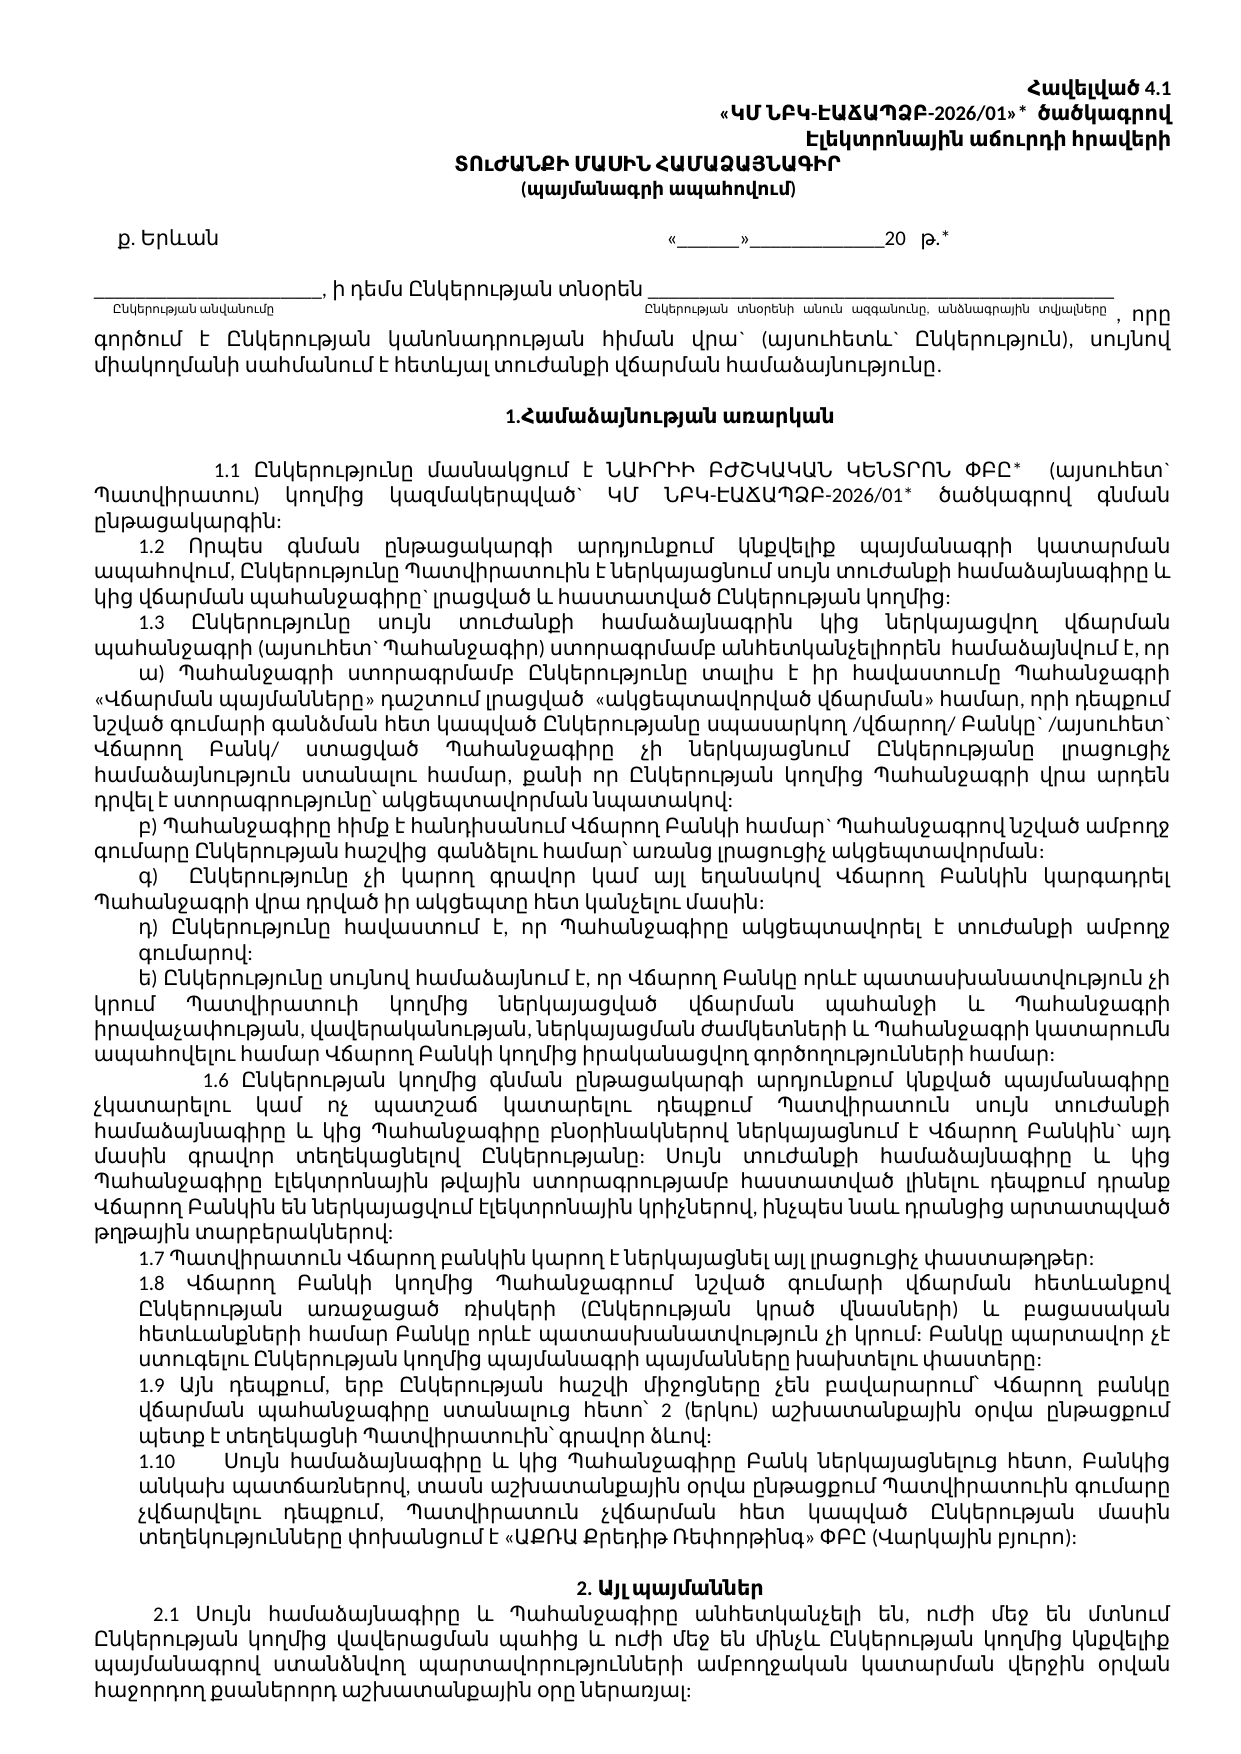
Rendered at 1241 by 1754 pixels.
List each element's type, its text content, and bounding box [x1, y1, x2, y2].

text ա) Պահանջագրի ստորագրմամբ Ընկերությունը տալիս է իր հավաստումը Պահանջագրի «Վճարման պայմանները» դաշտում լրացված «ակցեպտավորված վճարման» համար, որի դեպքում նշված գումարի գանձման հետ կապված Ընկերությանը սպասարկող /վճարող/ Բանկը` /այսուհետ` Վճարող Բանկ/ ստացված Պահանջագիրը չի ներկայացնում Ընկերությանը լրացուցիչ համաձայնություն ստանալու համար, քանի որ Ընկերության կողմից Պահանջագրի վրա արդեն դրվել է ստորագրությունը՝ ակցեպտավորման նպատակով: [94, 660, 1171, 813]
text 1.7 Պատվիրատուն Վճարող բանկին կարող է ներկայացնել այլ լրացուցիչ փաստաթղթեր: [138, 1245, 1171, 1270]
text գ) Ընկերությունը չի կարող գրավոր կամ այլ եղանակով Վճարող Բանկին կարգադրել Պահանջագրի վրա դրված իր ակցեպտը հետ կանչելու մասին: [94, 864, 1171, 914]
text ե) Ընկերությունը սույնով համաձայնում է, որ Վճարող Բանկը որևէ պատասխանատվություն չի կրում Պատվիրատուի կողմից ներկայացված վճարման պահանջի և Պահանջագրի իրավաչափության, վավերականության, ներկայացման ժամկետների և Պահանջագրի կատարումն ապահովելու համար Վճարող Բանկի կողմից իրականացվող գործողությունների համար: [94, 965, 1171, 1067]
text 1.3 Ընկերությունը սույն տուժանքի համաձայնագրին կից ներկայացվող վճարման պահանջագրի (այսուհետ` Պահանջագիր) ստորագրմամբ անհետկանչելիորեն համաձայնվում է, որ [94, 609, 1171, 660]
text 2.1 Սույն համաձայնագիրը և Պահանջագիրը անհետկանչելի են, ուժի մեջ են մտնում Ընկերության կողմից վավերացման պահից և ուժի մեջ են մինչև Ընկերության կողմից կնքվելիք պայմանագրով ստանձնվող պարտավորությունների ամբողջական կատարման վերջին օրվան հաջորդող քսաներորդ աշխատանքային օրը ներառյալ: [94, 1601, 1171, 1702]
text 1.Համաձայնության առարկան [169, 403, 1171, 428]
text դ) Ընկերությունը հավաստում է, որ Պահանջագիրը ակցեպտավորել է տուժանքի ամբողջ գումարով: [138, 914, 1171, 965]
text ՏՈւԺԱՆՔԻ ՄԱՍԻՆ ՀԱՄԱՁԱՅՆԱԳԻՐ [94, 151, 1171, 177]
text 1.8 Վճարող Բանկի կողմից Պահանջագրում նշված գումարի վճարման հետևանքով Ընկերության առաջացած ռիսկերի (Ընկերության կրած վնասների) և բացասական հետևանքների համար Բանկը որևէ պատասխանատվություն չի կրում: Բանկը պարտավոր չէ ստուգելու Ընկերության կողմից պայմանագրի պայմանները խախտելու փաստերը: [138, 1270, 1171, 1372]
text (պայմանագրի ապահովում) [94, 177, 1171, 199]
text «ԿՄ ՆԲԿ-ԷԱՃԱՊՁԲ-2026/01»* ծածկագրով [94, 100, 1171, 126]
text 1.10 Սույն համաձայնագիրը և կից Պահանջագիրը Բանկ ներկայացնելուց հետո, Բանկից անկախ պատճառներով, տասն աշխատանքային օրվա ընթացքում Պատվիրատուին գումարը չվճարվելու դեպքում, Պատվիրատուն չվճարման հետ կապված Ընկերության մասին տեղեկությունները փոխանցում է «ԱՔՌԱ Քրեդիթ Ռեփորթինգ» ՓԲԸ (Վարկային բյուրո): [138, 1448, 1171, 1550]
text Հավելված 4.1 [94, 75, 1171, 100]
text Ընկերության անվանումը Ընկերության տնօրենի անուն ազգանունը, անձնագրային տվյալները , որը գործում է Ընկերության կանոնադրության հիման վրա` (այսուհետև` Ընկերություն), սույնով միակողմանի սահմանում է հետևյալ տուժանքի վճարման համաձայնությունը. [94, 301, 1171, 377]
text 1.2 Որպես գնման ընթացակարգի արդյունքում կնքվելիք պայմանագրի կատարման ապահովում, Ընկերությունը Պատվիրատուին է ներկայացնում սույն տուժանքի համաձայնագիրը և կից վճարման պահանջագիրը` լրացված և հաստատված Ընկերության կողմից: [94, 533, 1171, 609]
text 1.6 Ընկերության կողմից գնման ընթացակարգի արդյունքում կնքված պայմանագիրը չկատարելու կամ ոչ պատշաճ կատարելու դեպքում Պատվիրատուն սույն տուժանքի համաձայնագիրը և կից Պահանջագիրը բնօրինակներով ներկայացնում է Վճարող Բանկին` այդ մասին գրավոր տեղեկացնելով Ընկերությանը: Սույն տուժանքի համաձայնագիրը և կից Պահանջագիրը էլեկտրոնային թվային ստորագրությամբ հաստատված լինելու դեպքում դրանք Վճարող Բանկին են ներկայացվում էլեկտրոնային կրիչներով, ինչպես նաև դրանցից արտատպված թղթային տարբերակներով: [94, 1067, 1171, 1245]
text 1.9 Այն դեպքում, երբ Ընկերության հաշվի միջոցները չեն բավարարում՝ Վճարող բանկը վճարման պահանջագիրը ստանալուց հետո՝ 2 (երկու) աշխատանքային օրվա ընթացքում պետք է տեղեկացնի Պատվիրատուին՝ գրավոր ձևով: [138, 1372, 1171, 1448]
text 2. Այլ պայմաններ [169, 1575, 1171, 1601]
text ______________________, ի դեմս Ընկերության տնօրեն _____________________________________________ [94, 276, 1171, 301]
text 1.1 Ընկերությունը մասնակցում է ՆԱԻՐԻԻ ԲԺՇԿԱԿԱՆ ԿԵՆՏՐՈՆ ՓԲԸ* (այսուհետ` Պատվիրատու) կողմից կազմակերպված` ԿՄ ՆԲԿ-ԷԱՃԱՊՁԲ-2026/01* ծածկագրով գնման ընթացակարգին: [94, 457, 1171, 533]
text Էլեկտրոնային աճուրդի հրավերի [94, 126, 1171, 151]
text բ) Պահանջագիրը հիմք է հանդիսանում Վճարող Բանկի համար` Պահանջագրով նշված ամբողջ գումարը Ընկերության հաշվից գանձելու համար՝ առանց լրացուցիչ ակցեպտավորման: [94, 813, 1171, 864]
text ք. Երևան «______»_____________20 թ.* [94, 225, 1171, 250]
